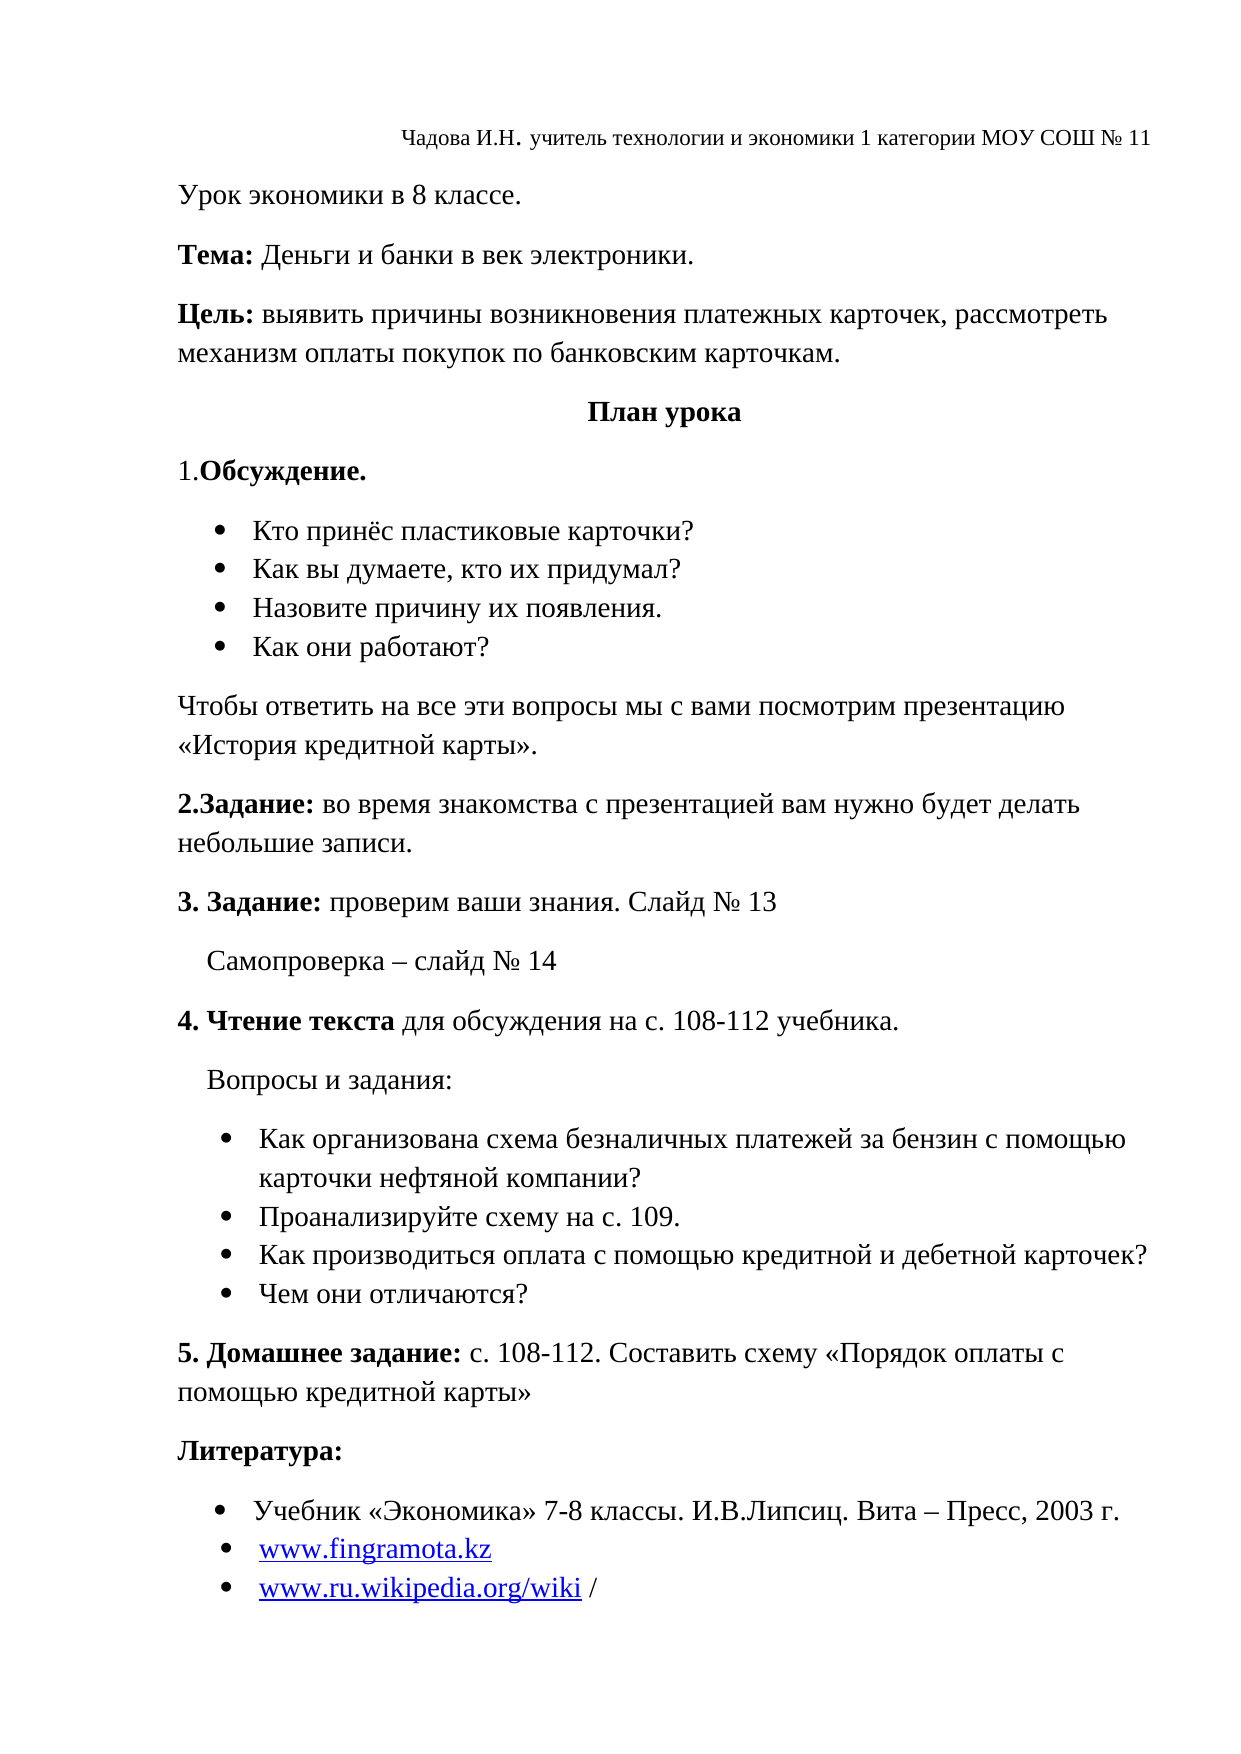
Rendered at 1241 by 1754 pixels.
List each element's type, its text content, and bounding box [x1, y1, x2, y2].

text 2.Задание: во время знакомства с презентацией вам нужно будет делать небольшие записи. [177, 786, 1152, 858]
text 4. Чтение текста для обсуждения на с. 108-112 учебника. [177, 1003, 1152, 1036]
list Назовите причину их появления. [215, 590, 1152, 624]
list Как вы думаете, кто их придумал? [215, 552, 1152, 585]
text Тема: Деньги и банки в век электроники. [177, 237, 1152, 270]
list Проанализируйте схему на с. 109. [221, 1199, 1152, 1232]
text Чадова И.Н. учитель технологии и экономики 1 категории МОУ СОШ № 11 [177, 118, 1152, 152]
text 1.Обсуждение. [177, 453, 1152, 487]
list www.ru.wikipedia.org/wiki / [221, 1570, 1152, 1604]
text 3. Задание: проверим ваши знания. Слайд № 13 [177, 884, 1152, 918]
text План урока [177, 394, 1152, 428]
text Вопросы и задания: [177, 1062, 1152, 1096]
list www.fingramota.kz [221, 1532, 1152, 1565]
list Учебник «Экономика» 7-8 классы. И.В.Липсиц. Вита – Пресс, 2003 г. [215, 1493, 1152, 1527]
text Чтобы ответить на все эти вопросы мы с вами посмотрим презентацию «История кредитной карты». [177, 688, 1152, 760]
list Как они работают? [215, 629, 1152, 662]
text Литература: [177, 1433, 1152, 1467]
list Как производиться оплата с помощью кредитной и дебетной карточек? [221, 1237, 1152, 1271]
text 5. Домашнее задание: с. 108-112. Составить схему «Порядок оплаты с помощью кредитной карты» [177, 1336, 1152, 1408]
list Чем они отличаются? [221, 1276, 1152, 1310]
list Как организована схема безналичных платежей за бензин с помощью карточки нефтяной компании? [221, 1122, 1152, 1194]
text Цель: выявить причины возникновения платежных карточек, рассмотреть механизм оплаты покупок по банковским карточкам. [177, 296, 1152, 368]
list Кто принёс пластиковые карточки? [215, 513, 1152, 547]
text Самопроверка – слайд № 14 [177, 943, 1152, 977]
text Урок экономики в 8 классе. [177, 177, 1152, 211]
